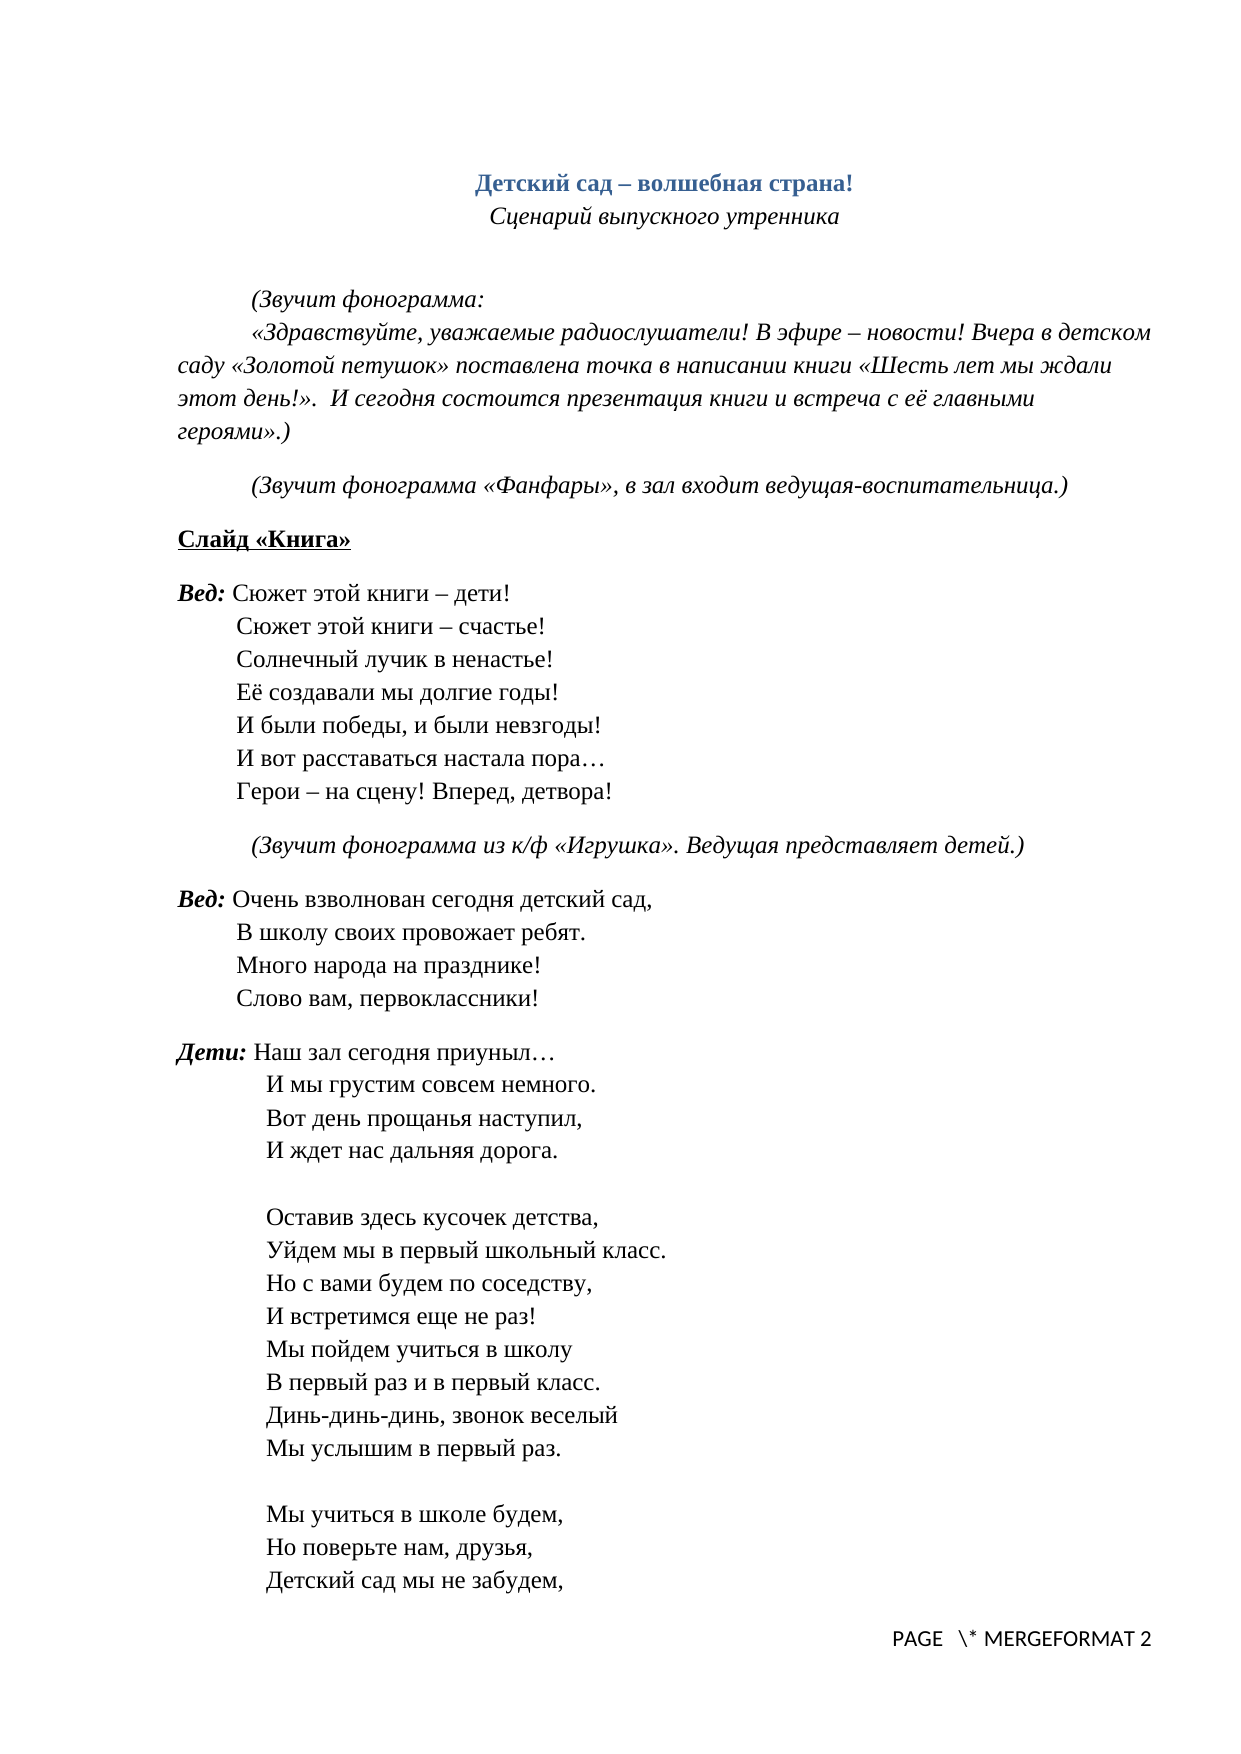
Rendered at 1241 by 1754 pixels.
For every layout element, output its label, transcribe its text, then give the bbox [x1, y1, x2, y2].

text Оставив здесь кусочек детства, [177, 1202, 1152, 1230]
text (Звучит фонограмма из к/ф «Игрушка». Ведущая представляет детей.) [177, 830, 1152, 858]
text Мы услышим в первый раз. [177, 1433, 1152, 1462]
text И вот расставаться настала пора… [177, 743, 1152, 772]
text (Звучит фонограмма «Фанфары», в зал входит ведущая-воспитательница.) [177, 470, 1152, 499]
text Но с вами будем по соседству, [177, 1268, 1152, 1296]
text Вед: Сюжет этой книги – дети! [177, 578, 1152, 607]
subtitle Детский сад – волшебная страна! [177, 168, 1152, 197]
text Но поверьте нам, друзья, [177, 1532, 1152, 1561]
text Вот день прощанья наступил, [177, 1103, 1152, 1131]
text Слайд «Книга» [177, 524, 1152, 553]
text Много народа на празднике! [177, 950, 1152, 978]
text Мы пойдем учиться в школу [177, 1334, 1152, 1362]
text Сценарий выпускного утренника [177, 201, 1152, 230]
text В первый раз и в первый класс. [177, 1367, 1152, 1396]
text Её создавали мы долгие годы! [177, 677, 1152, 706]
text Вед: Очень взволнован сегодня детский сад, [177, 884, 1152, 912]
text Динь-динь-динь, звонок веселый [177, 1400, 1152, 1428]
text И были победы, и были невзгоды! [177, 710, 1152, 739]
text Детский сад мы не забудем, [177, 1565, 1152, 1594]
text И ждет нас дальняя дорога. [177, 1136, 1152, 1164]
text Слово вам, первоклассники! [177, 983, 1152, 1011]
text Солнечный лучик в ненастье! [177, 644, 1152, 673]
text Уйдем мы в первый школьный класс. [177, 1235, 1152, 1263]
text И встретимся еще не раз! [177, 1301, 1152, 1329]
text Дети: Наш зал сегодня приуныл… [177, 1037, 1152, 1065]
subtitle (Звучит фонограмма: [177, 284, 1152, 313]
text Герои – на сцену! Вперед, детвора! [177, 776, 1152, 805]
text «Здравствуйте, уважаемые радиослушатели! В эфире – новости! Вчера в детском саду «Золотой петушок» поставлена точка в написании книги «Шесть лет мы ждали этот день!». И сегодня состоится презентация книги и встреча с её главными героями».) [177, 317, 1152, 445]
text Мы учиться в школе будем, [177, 1499, 1152, 1528]
text И мы грустим совсем немного. [177, 1069, 1152, 1098]
text В школу своих провожает ребят. [177, 917, 1152, 945]
text Сюжет этой книги – счастье! [177, 611, 1152, 639]
